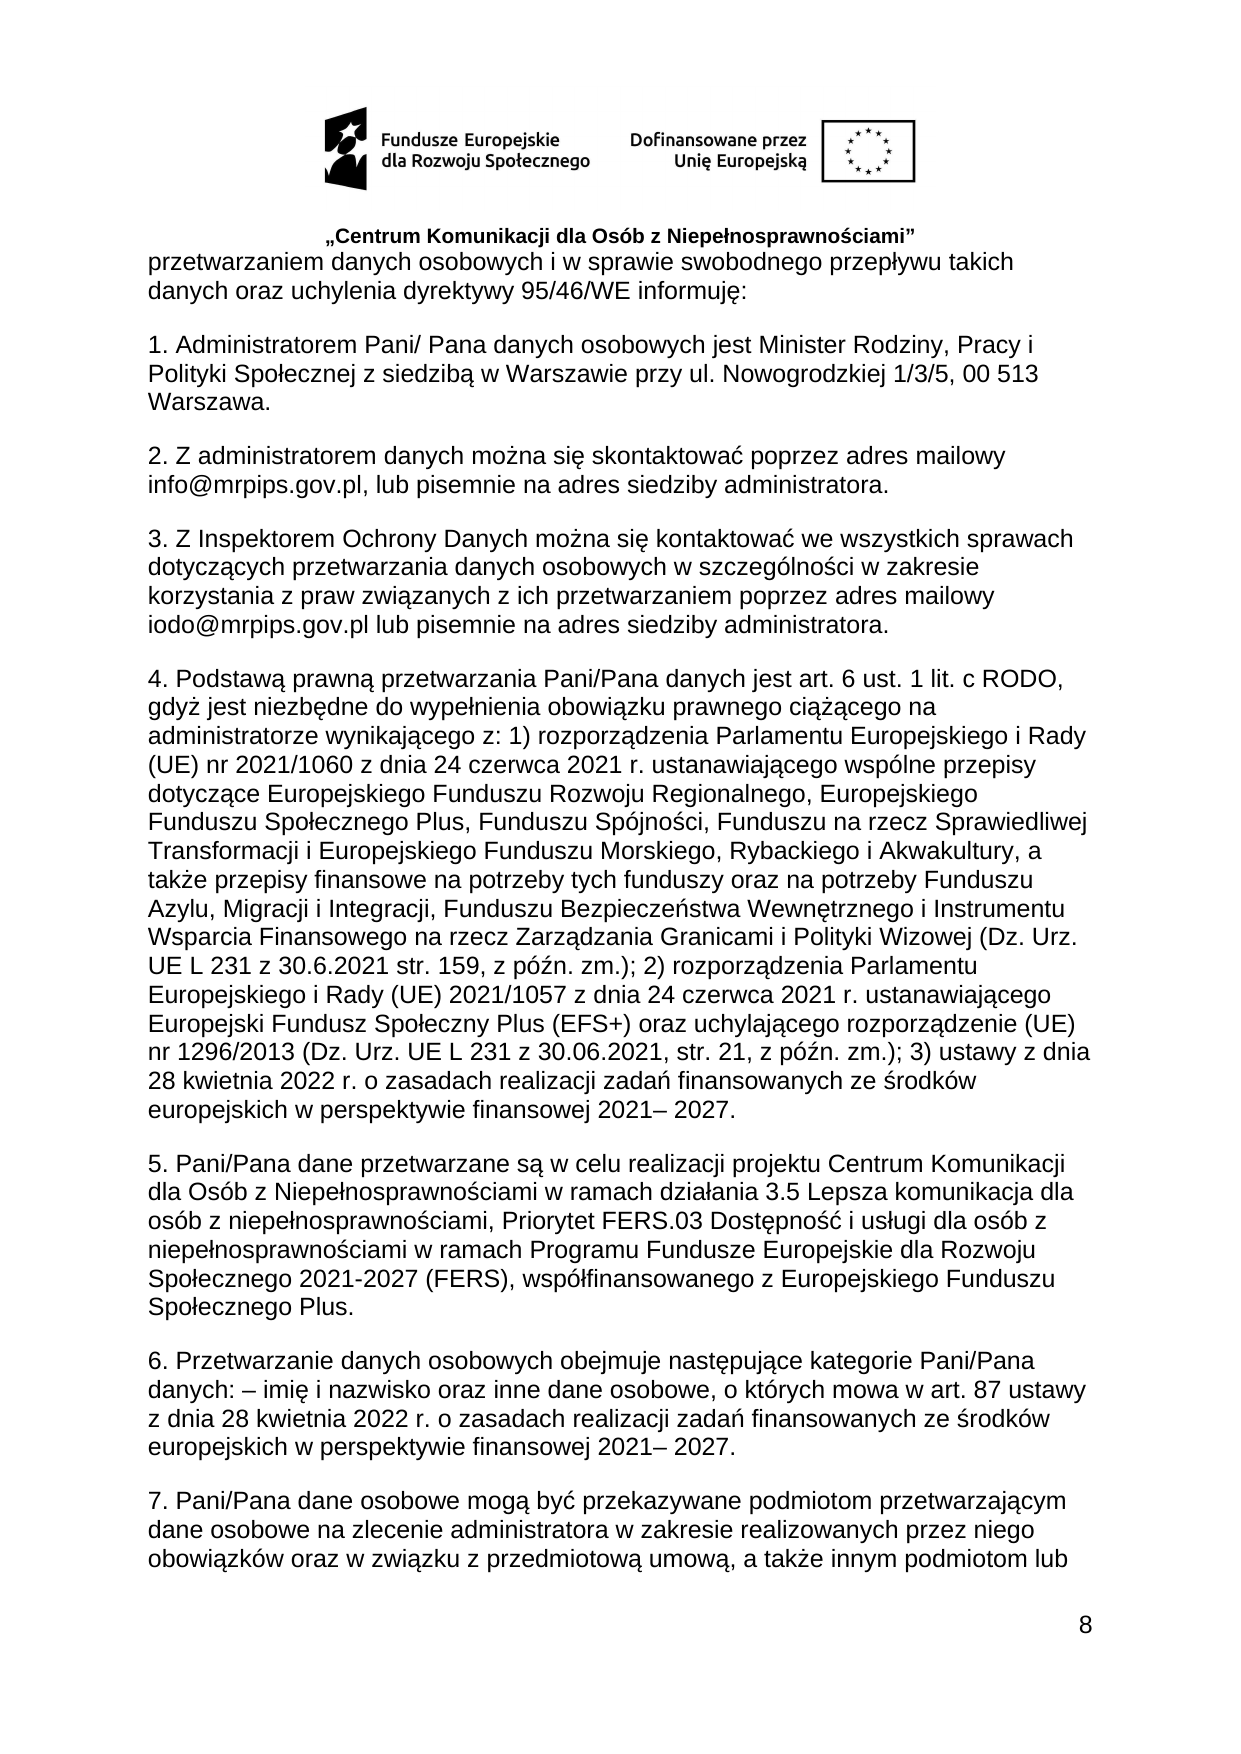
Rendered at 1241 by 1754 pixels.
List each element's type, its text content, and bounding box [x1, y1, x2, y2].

picture [304, 86, 936, 211]
text 3. Z Inspektorem Ochrony Danych można się kontaktować we wszystkich sprawach dotyczących przetwarzania danych osobowych w szczególności w zakresie korzystania z praw związanych z ich przetwarzaniem poprzez adres mailowy iodo@mrpips.gov.pl lub pisemnie na adres siedziby administratora. [148, 524, 1093, 639]
text 2. Z administratorem danych można się skontaktować poprzez adres mailowy info@mrpips.gov.pl, lub pisemnie na adres siedziby administratora. [148, 441, 1093, 499]
text 1. Administratorem Pani/ Pana danych osobowych jest Minister Rodziny, Pracy i Polityki Społecznej z siedzibą w Warszawie przy ul. Nowogrodzkiej 1/3/5, 00 513 Warszawa. [148, 330, 1093, 416]
text 6. Przetwarzanie danych osobowych obejmuje następujące kategorie Pani/Pana danych: – imię i nazwisko oraz inne dane osobowe, o których mowa w art. 87 ustawy z dnia 28 kwietnia 2022 r. o zasadach realizacji zadań finansowanych ze środków europejskich w perspektywie finansowej 2021– 2027. [148, 1346, 1093, 1461]
text 4. Podstawą prawną przetwarzania Pani/Pana danych jest art. 6 ust. 1 lit. c RODO, gdyż jest niezbędne do wypełnienia obowiązku prawnego ciążącego na administratorze wynikającego z: 1) rozporządzenia Parlamentu Europejskiego i Rady (UE) nr 2021/1060 z dnia 24 czerwca 2021 r. ustanawiającego wspólne przepisy dotyczące Europejskiego Funduszu Rozwoju Regionalnego, Europejskiego Funduszu Społecznego Plus, Funduszu Spójności, Funduszu na rzecz Sprawiedliwej Transformacji i Europejskiego Funduszu Morskiego, Rybackiego i Akwakultury, a także przepisy finansowe na potrzeby tych funduszy oraz na potrzeby Funduszu Azylu, Migracji i Integracji, Funduszu Bezpieczeństwa Wewnętrznego i Instrumentu Wsparcia Finansowego na rzecz Zarządzania Granicami i Polityki Wizowej (Dz. Urz. UE L 231 z 30.6.2021 str. 159, z późn. zm.); 2) rozporządzenia Parlamentu Europejskiego i Rady (UE) 2021/1057 z dnia 24 czerwca 2021 r. ustanawiającego Europejski Fundusz Społeczny Plus (EFS+) oraz uchylającego rozporządzenie (UE) nr 1296/2013 (Dz. Urz. UE L 231 z 30.06.2021, str. 21, z późn. zm.); 3) ustawy z dnia 28 kwietnia 2022 r. o zasadach realizacji zadań finansowanych ze środków europejskich w perspektywie finansowej 2021– 2027. [148, 664, 1093, 1124]
text 5. Pani/Pana dane przetwarzane są w celu realizacji projektu Centrum Komunikacji dla Osób z Niepełnosprawnościami w ramach działania 3.5 Lepsza komunikacja dla osób z niepełnosprawnościami, Priorytet FERS.03 Dostępność i usługi dla osób z niepełnosprawnościami w ramach Programu Fundusze Europejskie dla Rozwoju Społecznego 2021-2027 (FERS), współfinansowanego z Europejskiego Funduszu Społecznego Plus. [148, 1149, 1093, 1321]
